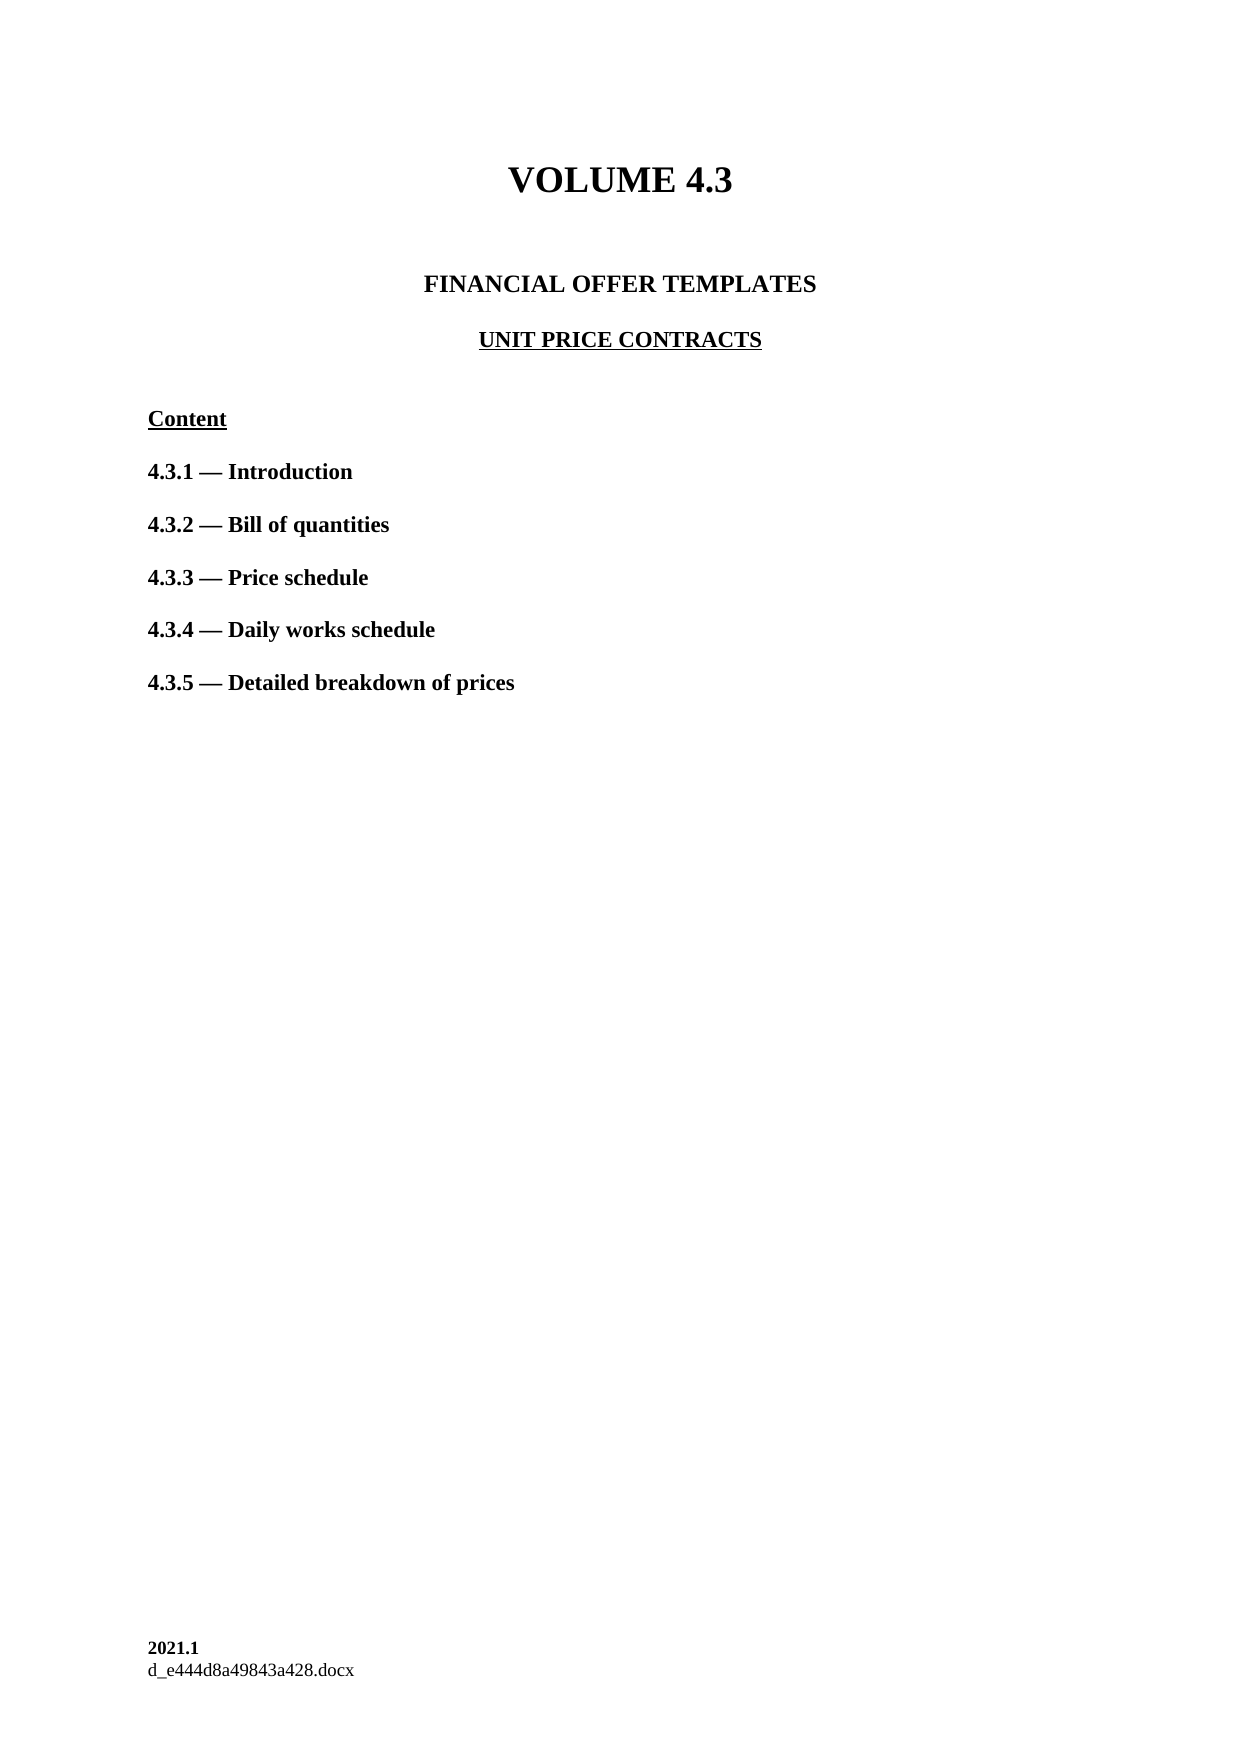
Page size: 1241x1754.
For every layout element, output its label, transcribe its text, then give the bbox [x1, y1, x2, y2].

text FINANCIAL OFFER TEMPLATES [148, 273, 1093, 298]
text 4.3.2 — Bill of quantities [148, 511, 1093, 537]
text Content [148, 405, 1093, 432]
text 4.3.5 — Detailed breakdown of prices [148, 669, 1093, 695]
text 4.3.1 — Introduction [148, 458, 1093, 484]
text 4.3.4 — Daily works schedule [148, 616, 1093, 643]
text VOLUME 4.3 [148, 173, 1093, 198]
text 4.3.3 — Price schedule [148, 563, 1093, 590]
text UNIT PRICE CONTRACTS [148, 326, 1093, 353]
